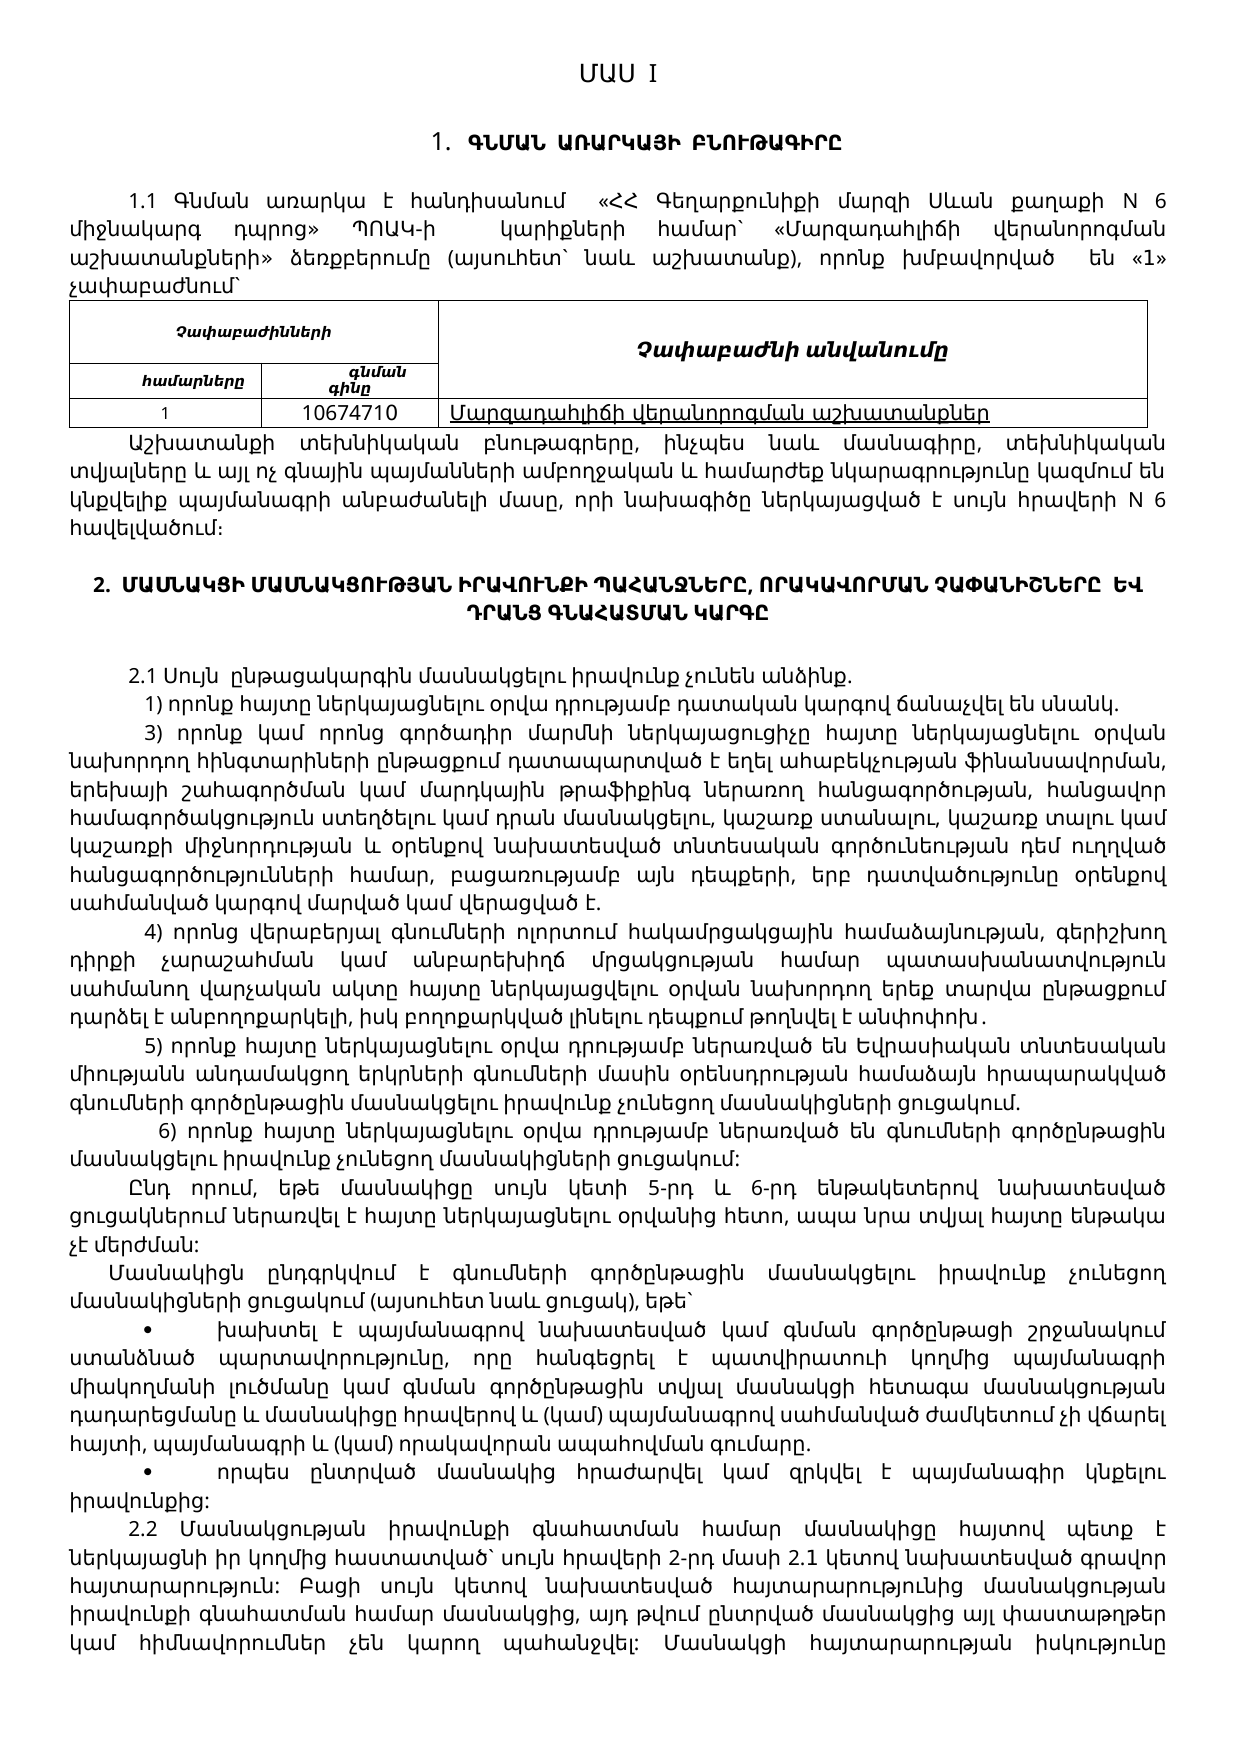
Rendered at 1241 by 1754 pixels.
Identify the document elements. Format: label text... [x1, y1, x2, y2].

list խախտել է պայմանագրով նախատեսված կամ գնման գործընթացի շրջանակում ստանձնած պարտավորությունը, որը հանգեցրել է պատվիրատուի կողմից պայմանագրի միակողմանի լուծմանը կամ գնման գործընթացին տվյալ մասնակցի հետագա մասնակցության դադարեցմանը և մասնակիցը հրավերով և (կամ) պայմանագրով սահմանված ժամկետում չի վճարել հայտի, պայմանագրի և (կամ) որակավորան ապահովման գումարը. [69, 1315, 1167, 1457]
text 5) որոնք հայտը ներկայացնելու օրվա դրությամբ ներառված են Եվրասիական տնտեսական միությանն անդամակցող երկրների գնումների մասին օրենսդրության համաձայն հրապարակված գնումների գործընթացին մասնակցելու իրավունք չունեցող մասնակիցների ցուցակում. [69, 1031, 1167, 1116]
table_cell Մարզադահլիճի վերանորոգման աշխատանքներ [439, 399, 1147, 427]
text 3) որոնք կամ որոնց գործադիր մարմնի ներկայացուցիչը հայտը ներկայացնելու օրվան նախորդող հինգտարիների ընթացքում դատապարտված է եղել ահաբեկչության ֆինանսավորման, երեխայի շահագործման կամ մարդկային թրաֆիքինգ ներառող հանցագործության, հանցավոր համագործակցություն ստեղծելու կամ դրան մասնակցելու, կաշառք ստանալու, կաշառք տալու կամ կաշառքի միջնորդության և օրենքով նախատեսված տնտեսական գործունեության դեմ ուղղված հանցագործությունների համար, բացառությամբ այն դեպքերի, երբ դատվածությունը օրենքով սահմանված կարգով մարված կամ վերացված է. [69, 718, 1167, 917]
table_cell 1 [70, 399, 261, 427]
list որպես ընտրված մասնակից հրաժարվել կամ զրկվել է պայմանագիր կնքելու իրավունքից: [69, 1457, 1167, 1514]
table_header Չափաբաժնի անվանումը [439, 301, 1147, 397]
text Մասնակիցն ընդգրկվում է գնումների գործընթացին մասնակցելու իրավունք չունեցող մասնակիցների ցուցակում (այսուհետ նաև ցուցակ), եթե` [69, 1258, 1167, 1315]
text Ընդ որում, եթե մասնակիցը սույն կետի 5-րդ և 6-րդ ենթակետերով նախատեսված ցուցակներում ներառվել է հայտը ներկայացնելու օրվանից հետո, ապա նրա տվյալ հայտը ենթակա չէ մերժման: [69, 1173, 1167, 1258]
table_header Չափաբաժինների [70, 301, 438, 362]
table_cell համարները [70, 364, 261, 397]
text ՄԱՍ I [69, 56, 1167, 89]
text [69, 1514, 1167, 1656]
text 4) որոնց վերաբերյալ գնումների ոլորտում հակամրցակցային համաձայնության, գերիշխող դիրքի չարաշահման կամ անբարեխիղճ մրցակցության համար պատասխանատվություն սահմանող վարչական ակտը հայտը ներկայացվելու օրվան նախորդող երեք տարվա ընթացքում դարձել է անբողոքարկելի, իսկ բողոքարկված լինելու դեպքում թողնվել է անփոփոխ․ [69, 917, 1167, 1031]
subtitle 1.1 Գնման առարկա է հանդիսանում «ՀՀ Գեղարքունիքի մարզի Սևան քաղաքի N 6 միջնակարգ դպրոց» ՊՈԱԿ-ի կարիքների համար` «Մարզադահլիճի վերանորոգման աշխատանքների» ձեռքբերումը (այսուհետ` նաև աշխատանք), որոնք խմբավորված են «1» չափաբաժնում` [69, 186, 1167, 300]
text 6) որոնք հայտը ներկայացնելու օրվա դրությամբ ներառված են գնումների գործընթացին մասնակցելու իրավունք չունեցող մասնակիցների ցուցակում: [69, 1116, 1167, 1173]
table_cell գնման գինը [262, 364, 438, 397]
text 2. ՄԱՍՆԱԿՑԻ ՄԱՍՆԱԿՑՈՒԹՅԱՆ ԻՐԱՎՈՒՆՔԻ ՊԱՀԱՆՋՆԵՐԸ, ՈՐԱԿԱՎՈՐՄԱՆ ՉԱՓԱՆԻՇՆԵՐԸ ԵՎ ԴՐԱՆՑ ԳՆԱՀԱՏՄԱՆ ԿԱՐԳԸ [69, 570, 1167, 627]
text Աշխատանքի տեխնիկական բնութագրերը, ինչպես նաև մասնագիրը, տեխնիկական տվյալները և այլ ոչ գնային պայմանների ամբողջական և համարժեք նկարագրությունը կազմում են կնքվելիք պայմանագրի անբաժանելի մասը, որի նախագիծը ներկայացված է սույն հրավերի N 6 հավելվածում։ [69, 428, 1167, 542]
text 2.1 Սույն ընթացակարգին մասնակցելու իրավունք չունեն անձինք. [69, 661, 1167, 689]
table_cell 10674710 [262, 399, 438, 427]
list ԳՆՄԱՆ ԱՌԱՐԿԱՅԻ ԲՆՈՒԹԱԳԻՐԸ [107, 124, 1167, 158]
text 1) որոնք հայտը ներկայացնելու օրվա դրությամբ դատական կարգով ճանաչվել են սնանկ. [69, 689, 1167, 718]
